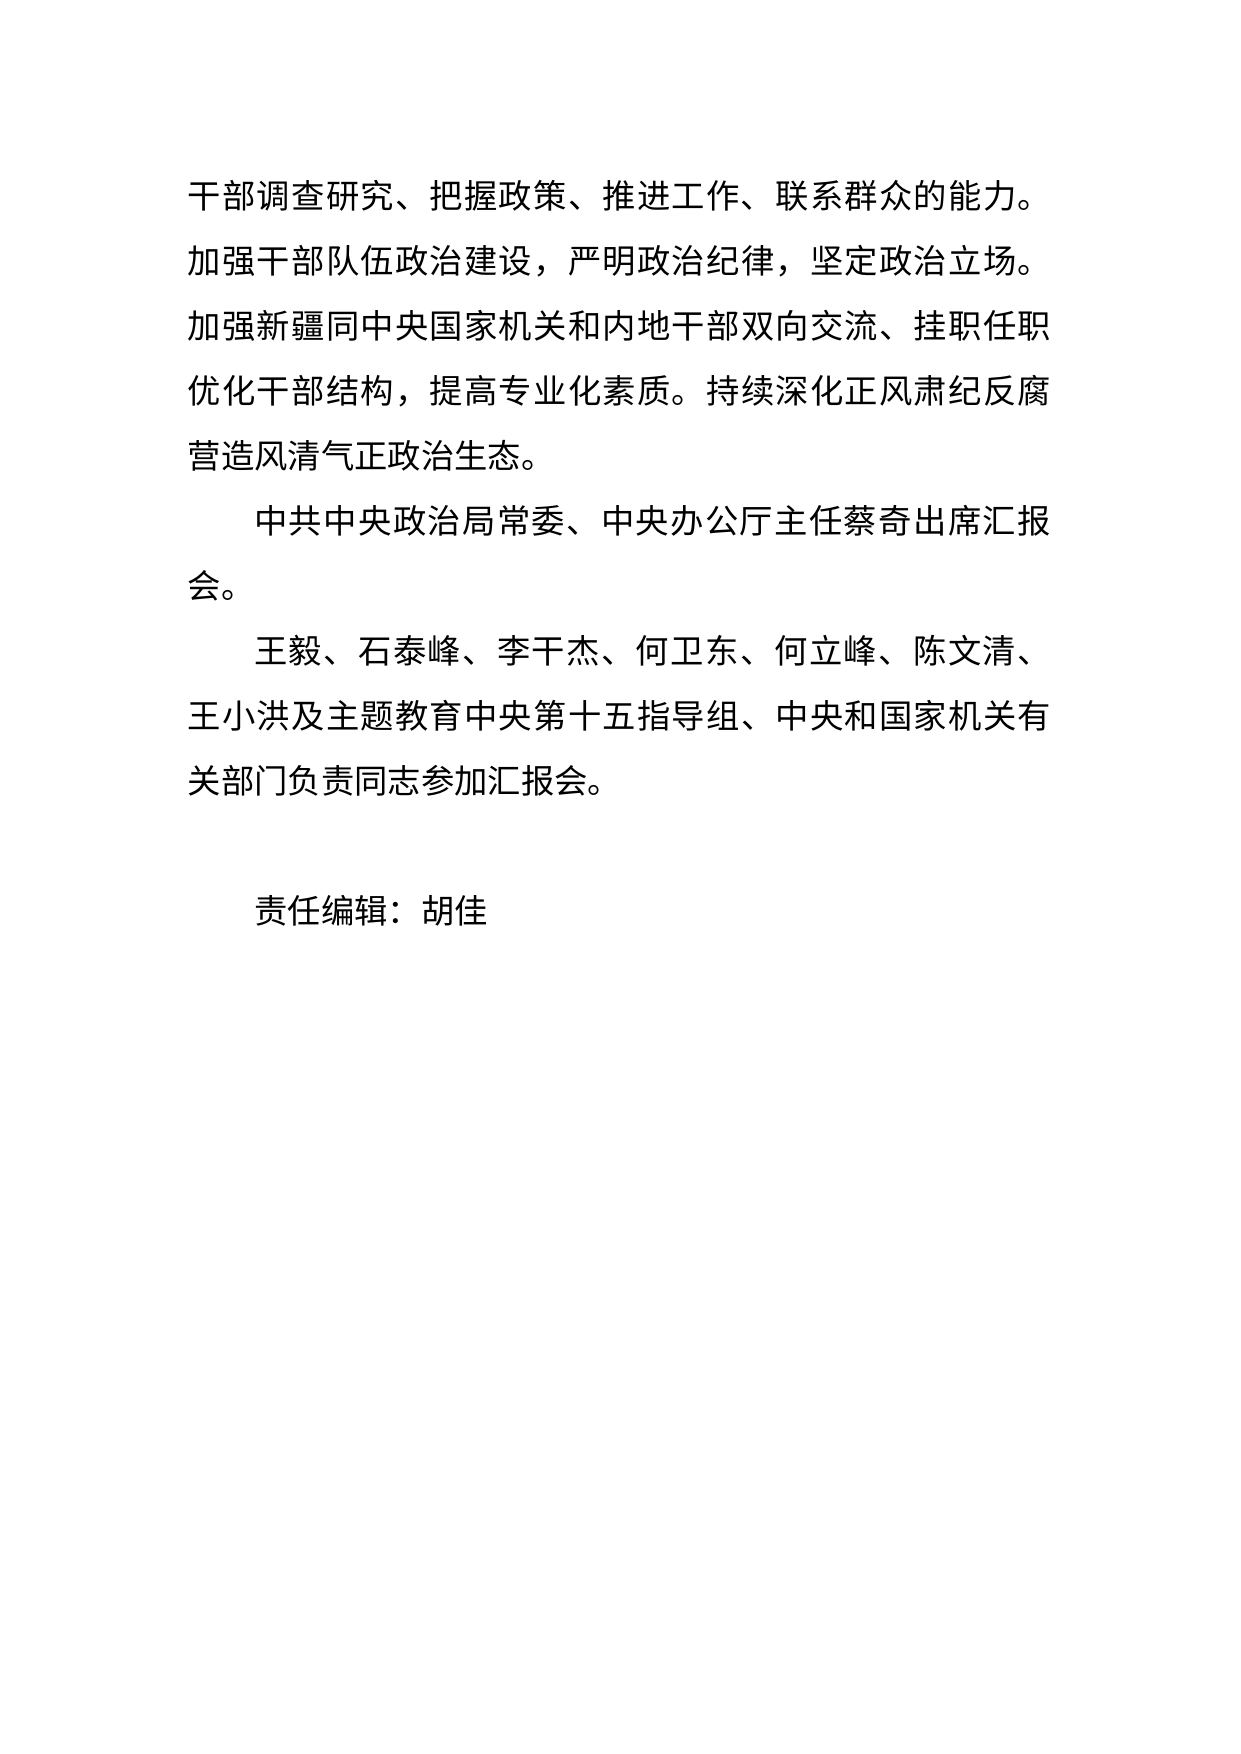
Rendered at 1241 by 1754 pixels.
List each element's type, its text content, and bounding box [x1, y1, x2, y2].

text 中共中央政治局常委、中央办公厅主任蔡奇出席汇报会。 [187, 487, 1053, 617]
text 责任编辑：胡佳 [187, 877, 1053, 942]
text 王毅、石泰峰、李干杰、何卫东、何立峰、陈文清、王小洪及主题教育中央第十五指导组、中央和国家机关有关部门负责同志参加汇报会。 [187, 617, 1053, 812]
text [187, 162, 1053, 487]
